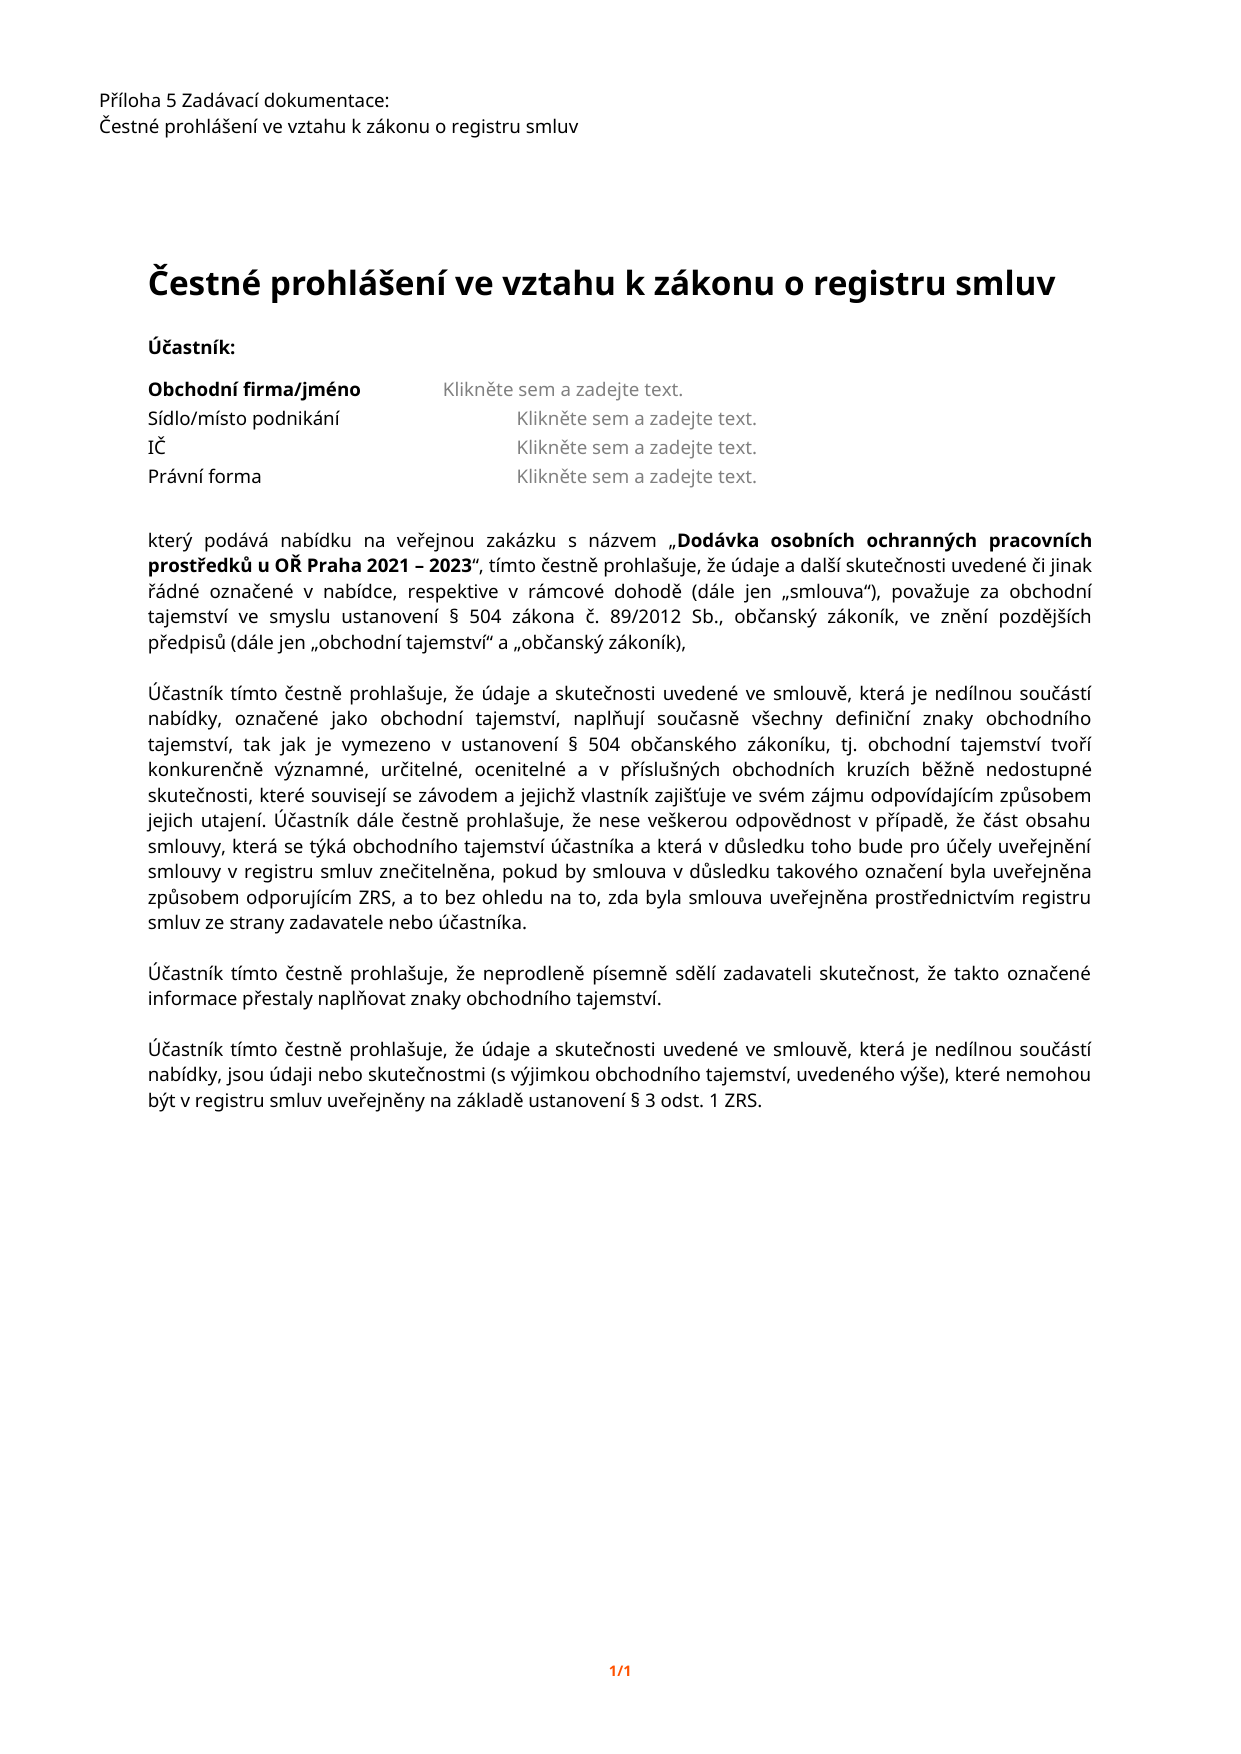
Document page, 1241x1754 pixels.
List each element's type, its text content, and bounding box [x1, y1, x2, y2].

title Čestné prohlášení ve vztahu k zákonu o registru smluv [148, 259, 1093, 305]
text Právní forma [148, 460, 1093, 489]
text Obchodní firma/jméno [148, 373, 1093, 402]
text Sídlo/místo podnikání [148, 402, 1093, 431]
text Účastník tímto čestně prohlašuje, že neprodleně písemně sdělí zadavateli skutečnost, že takto označené informace přestaly naplňovat znaky obchodního tajemství. [148, 960, 1093, 1011]
text Účastník tímto čestně prohlašuje, že údaje a skutečnosti uvedené ve smlouvě, která je nedílnou součástí nabídky, označené jako obchodní tajemství, naplňují současně všechny definiční znaky obchodního tajemství, tak jak je vymezeno v ustanovení § 504 občanského zákoníku, tj. obchodní tajemství tvoří konkurenčně významné, určitelné, ocenitelné a v příslušných obchodních kruzích běžně nedostupné skutečnosti, které souvisejí se závodem a jejichž vlastník zajišťuje ve svém zájmu odpovídajícím způsobem jejich utajení. Účastník dále čestně prohlašuje, že nese veškerou odpovědnost v případě, že část obsahu smlouvy, která se týká obchodního tajemství účastníka a která v důsledku toho bude pro účely uveřejnění smlouvy v registru smluv znečitelněna, pokud by smlouva v důsledku takového označení byla uveřejněna způsobem odporujícím ZRS, a to bez ohledu na to, zda byla smlouva uveřejněna prostřednictvím registru smluv ze strany zadavatele nebo účastníka. [148, 680, 1093, 935]
text který podává nabídku na veřejnou zakázku s názvem „Dodávka osobních ochranných pracovních prostředků u OŘ Praha 2021 – 2023“, tímto čestně prohlašuje, že údaje a další skutečnosti uvedené či jinak řádné označené v nabídce, respektive v rámcové dohodě (dále jen „smlouva“), považuje za obchodní tajemství ve smyslu ustanovení § 504 zákona č. 89/2012 Sb., občanský zákoník, ve znění pozdějších předpisů (dále jen „obchodní tajemství“ a „občanský zákoník), [148, 527, 1093, 655]
text Účastník tímto čestně prohlašuje, že údaje a skutečnosti uvedené ve smlouvě, která je nedílnou součástí nabídky, jsou údaji nebo skutečnostmi (s výjimkou obchodního tajemství, uvedeného výše), které nemohou být v registru smluv uveřejněny na základě ustanovení § 3 odst. 1 ZRS. [148, 1036, 1093, 1113]
text IČ [148, 431, 1093, 460]
text Účastník: [148, 330, 1093, 361]
